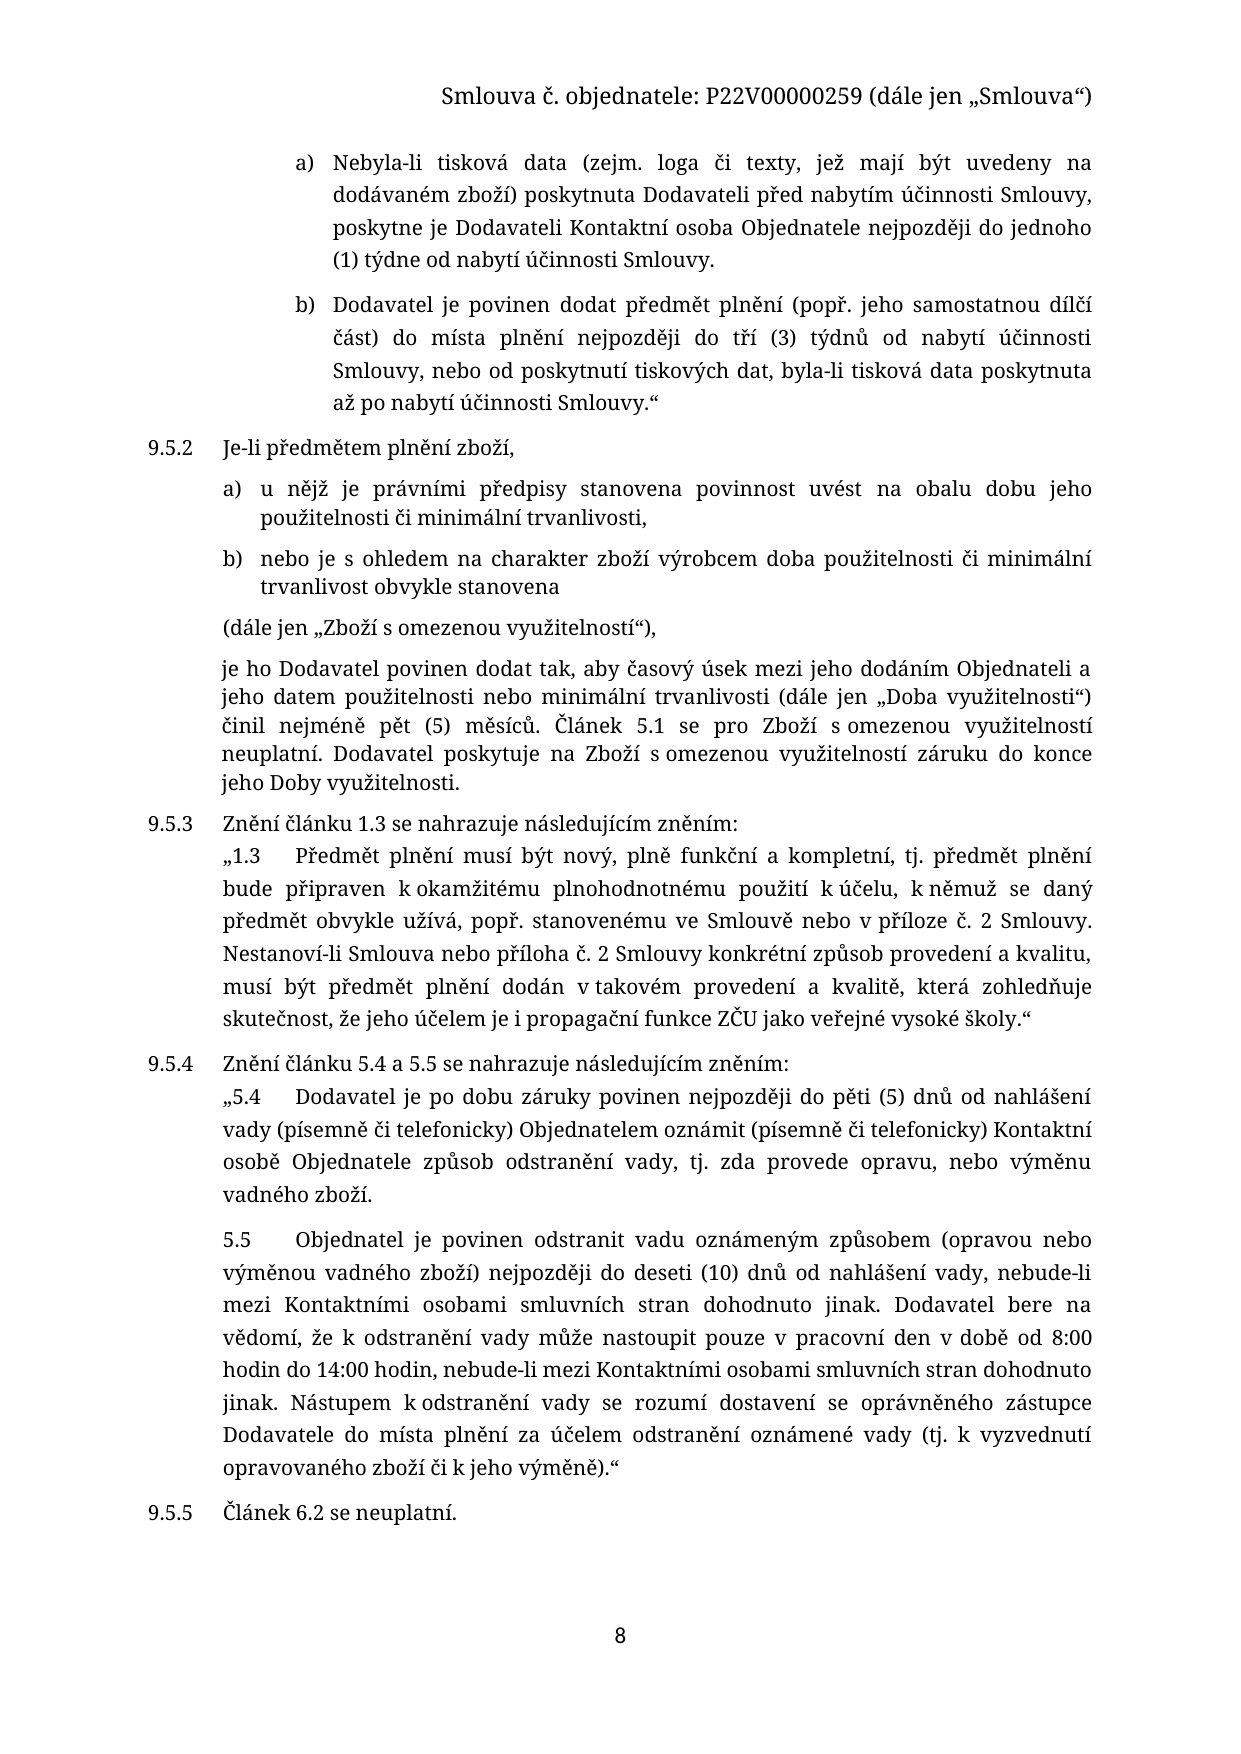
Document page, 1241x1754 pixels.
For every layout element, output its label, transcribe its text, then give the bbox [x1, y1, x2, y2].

list Je-li předmětem plnění zboží, [148, 433, 1093, 462]
list nebo je s ohledem na charakter zboží výrobcem doba použitelnosti či minimální trvanlivost obvykle stanovena [223, 544, 1093, 601]
list Nebyla-li tisková data (zejm. loga či texty, jež mají být uvedeny na dodávaném zboží) poskytnuta Dodavateli před nabytím účinnosti Smlouvy, poskytne je Dodavateli Kontaktní osoba Objednatele nejpozději do jednoho (1) týdne od nabytí účinnosti Smlouvy. [295, 148, 1093, 274]
list „1.3 Předmět plnění musí být nový, plně funkční a kompletní, tj. předmět plnění bude připraven k okamžitému plnohodnotnému použití k účelu, k němuž se daný předmět obvykle užívá, popř. stanovenému ve Smlouvě nebo v příloze č. 2 Smlouvy. Nestanoví-li Smlouva nebo příloha č. 2 Smlouvy konkrétní způsob provedení a kvalitu, musí být předmět plnění dodán v takovém provedení a kvalitě, která zohledňuje skutečnost, že jeho účelem je i propagační funkce ZČU jako veřejné vysoké školy.“ [223, 841, 1093, 1033]
list Dodavatel je povinen dodat předmět plnění (popř. jeho samostatnou dílčí část) do místa plnění nejpozději do tří (3) týdnů od nabytí účinnosti Smlouvy, nebo od poskytnutí tiskových dat, byla-li tisková data poskytnuta až po nabytí účinnosti Smlouvy.“ [295, 291, 1093, 417]
list Článek 6.2 se neuplatní. [148, 1498, 1093, 1527]
list 5.5 Objednatel je povinen odstranit vadu oznámeným způsobem (opravou nebo výměnou vadného zboží) nejpozději do deseti (10) dnů od nahlášení vady, nebude-li mezi Kontaktními osobami smluvních stran dohodnuto jinak. Dodavatel bere na vědomí, že k odstranění vady může nastoupit pouze v pracovní den v době od 8:00 hodin do 14:00 hodin, nebude-li mezi Kontaktními osobami smluvních stran dohodnuto jinak. Nástupem k odstranění vady se rozumí dostavení se oprávněného zástupce Dodavatele do místa plnění za účelem odstranění oznámené vady (tj. k vyzvednutí opravovaného zboží či k jeho výměně).“ [223, 1225, 1093, 1482]
list u nějž je právními předpisy stanovena povinnost uvést na obalu dobu jeho použitelnosti či minimální trvanlivosti, [223, 474, 1093, 531]
list Znění článku 5.4 a 5.5 se nahrazuje následujícím zněním: [148, 1049, 1093, 1078]
text je ho Dodavatel povinen dodat tak, aby časový úsek mezi jeho dodáním Objednateli a jeho datem použitelnosti nebo minimální trvanlivosti (dále jen „Doba využitelnosti“) činil nejméně pět (5) měsíců. Článek 5.1 se pro Zboží s omezenou využitelností neuplatní. Dodavatel poskytuje na Zboží s omezenou využitelností záruku do konce jeho Doby využitelnosti. [221, 654, 1093, 796]
list Znění článku 1.3 se nahrazuje následujícím zněním: [148, 809, 1093, 837]
text (dále jen „Zboží s omezenou využitelností“), [223, 613, 1093, 642]
list „5.4 Dodavatel je po dobu záruky povinen nejpozději do pěti (5) dnů od nahlášení vady (písemně či telefonicky) Objednatelem oznámit (písemně či telefonicky) Kontaktní osobě Objednatele způsob odstranění vady, tj. zda provede opravu, nebo výměnu vadného zboží. [223, 1082, 1093, 1208]
